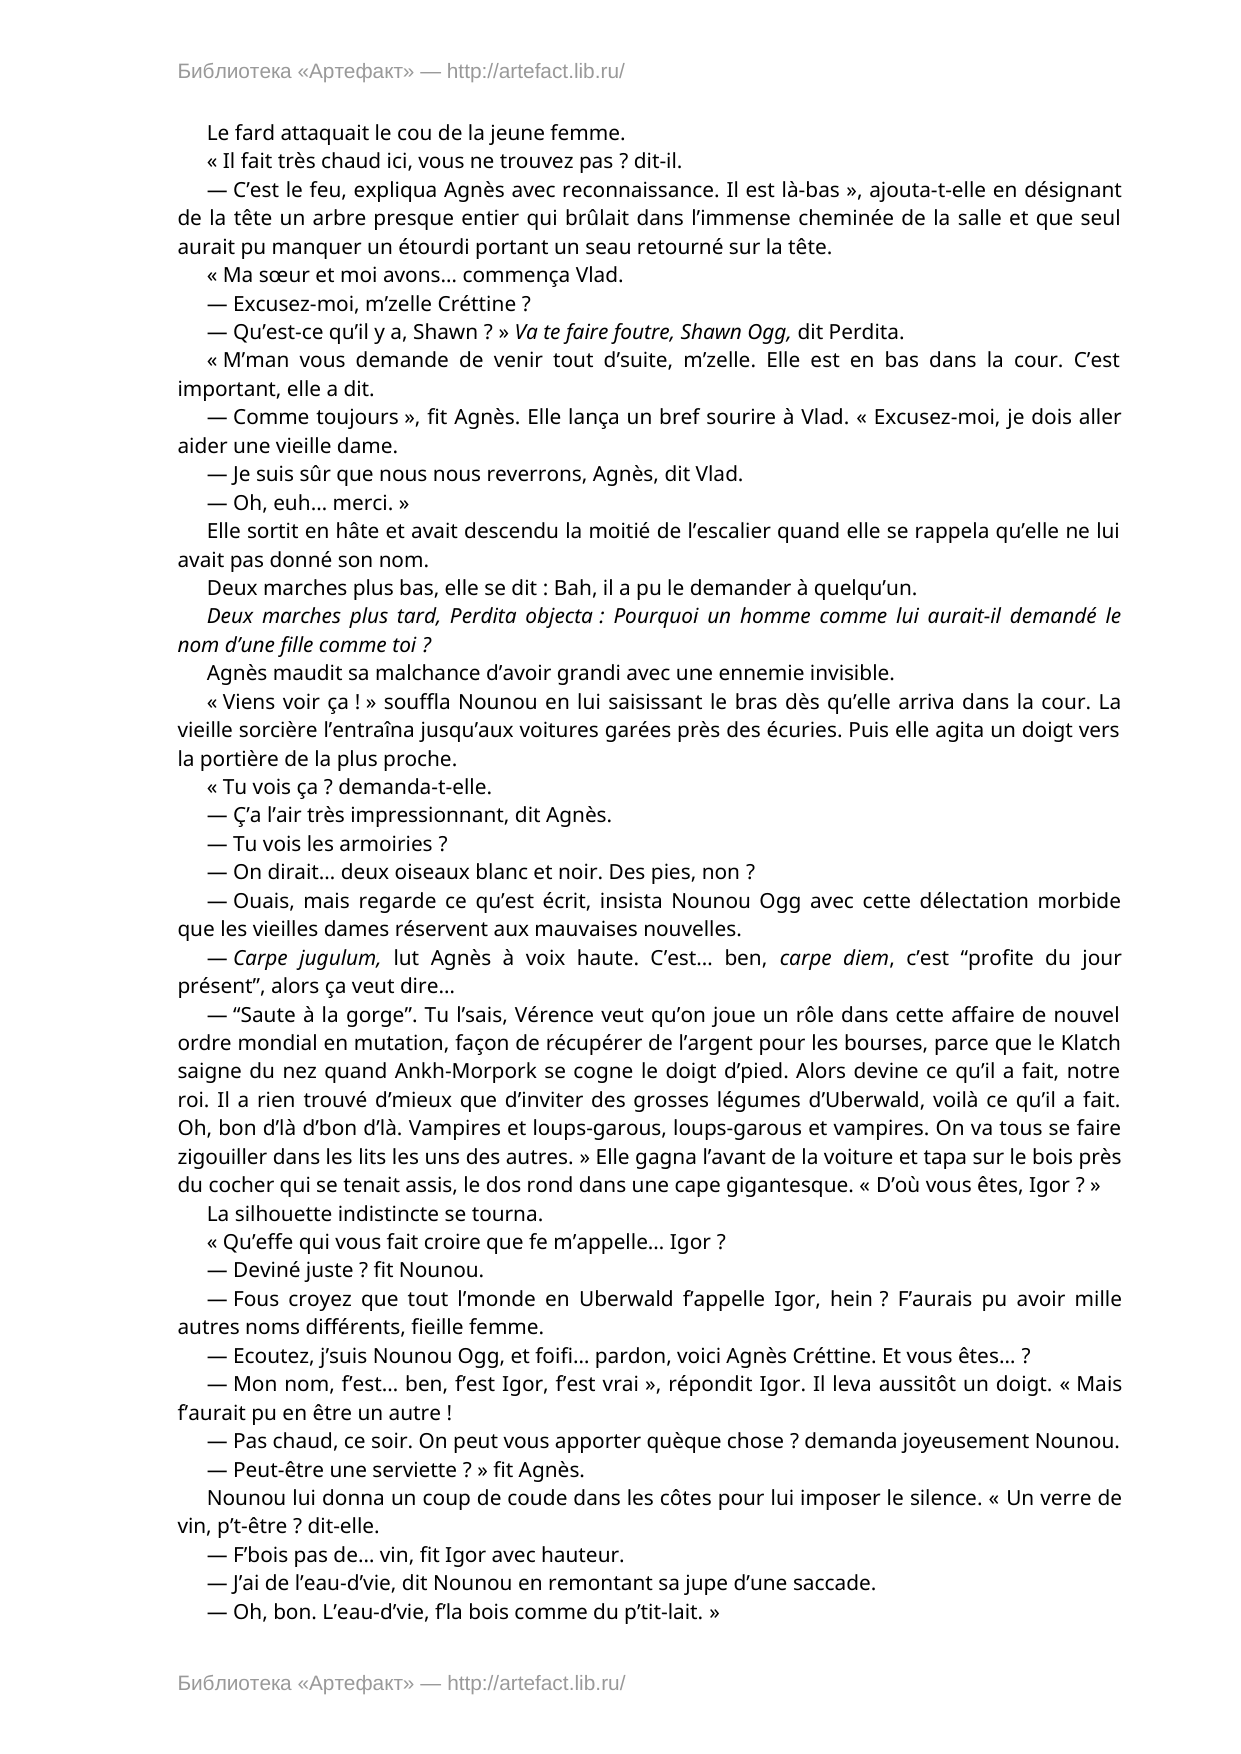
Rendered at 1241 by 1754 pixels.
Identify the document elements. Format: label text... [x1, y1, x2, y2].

text — On dirait… deux oiseaux blanc et noir. Des pies, non ? [177, 857, 1122, 886]
text — “Saute à la gorge”. Tu l’sais, Vérence veut qu’on joue un rôle dans cette affaire de nouvel ordre mondial en mutation, façon de récupérer de l’argent pour les bourses, parce que le Klatch saigne du nez quand Ankh-Morpork se cogne le doigt d’pied. Alors devine ce qu’il a fait, notre roi. Il a rien trouvé d’mieux que d’inviter des grosses légumes d’Uberwald, voilà ce qu’il a fait. Oh, bon d’là d’bon d’là. Vampires et loups-garous, loups-garous et vampires. On va tous se faire zigouiller dans les lits les uns des autres. » Elle gagna l’avant de la voiture et tapa sur le bois près du cocher qui se tenait assis, le dos rond dans une cape gigantesque. « D’où vous êtes, Igor ? » [177, 1000, 1122, 1199]
text « Ma sœur et moi avons… commença Vlad. [177, 260, 1122, 289]
text — Qu’est-ce qu’il y a, Shawn ? » Va te faire foutre, Shawn Ogg, dit Perdita. [177, 317, 1122, 346]
text — Oh, euh… merci. » [177, 488, 1122, 516]
text — Peut-être une serviette ? » fit Agnès. [177, 1455, 1122, 1483]
text « Qu’effe qui vous fait croire que fe m’appelle… Igor ? [177, 1227, 1122, 1256]
text — Comme toujours », fit Agnès. Elle lança un bref sourire à Vlad. « Excusez-moi, je dois aller aider une vieille dame. [177, 402, 1122, 459]
text — Pas chaud, ce soir. On peut vous apporter quèque chose ? demanda joyeusement Nounou. [177, 1426, 1122, 1455]
text Deux marches plus tard, Perdita objecta : Pourquoi un homme comme lui aurait-il demandé le nom d’une fille comme toi ? [177, 602, 1122, 658]
text — J’ai de l’eau-d’vie, dit Nounou en remontant sa jupe d’une saccade. [177, 1568, 1122, 1597]
text Le fard attaquait le cou de la jeune femme. [177, 118, 1122, 147]
text « Viens voir ça ! » souffla Nounou en lui saisissant le bras dès qu’elle arriva dans la cour. La vieille sorcière l’entraîna jusqu’aux voitures garées près des écuries. Puis elle agita un doigt vers la portière de la plus proche. [177, 687, 1122, 772]
text « Tu vois ça ? demanda-t-elle. [177, 772, 1122, 801]
text — Je suis sûr que nous nous reverrons, Agnès, dit Vlad. [177, 459, 1122, 488]
text — Excusez-moi, m’zelle Créttine ? [177, 289, 1122, 317]
text — Ouais, mais regarde ce qu’est écrit, insista Nounou Ogg avec cette délectation morbide que les vieilles dames réservent aux mauvaises nouvelles. [177, 886, 1122, 943]
text « Il fait très chaud ici, vous ne trouvez pas ? dit-il. [177, 147, 1122, 175]
text — Carpe jugulum, lut Agnès à voix haute. C’est… ben, carpe diem, c’est “profite du jour présent”, alors ça veut dire… [177, 943, 1122, 1000]
text — Fous croyez que tout l’monde en Uberwald f’appelle Igor, hein ? F’aurais pu avoir mille autres noms différents, fieille femme. [177, 1284, 1122, 1341]
text — F’bois pas de… vin, fit Igor avec hauteur. [177, 1540, 1122, 1568]
text — Ç’a l’air très impressionnant, dit Agnès. [177, 801, 1122, 829]
text — C’est le feu, expliqua Agnès avec reconnaissance. Il est là-bas », ajouta-t-elle en désignant de la tête un arbre presque entier qui brûlait dans l’immense cheminée de la salle et que seul aurait pu manquer un étourdi portant un seau retourné sur la tête. [177, 175, 1122, 260]
text — Mon nom, f’est… ben, f’est Igor, f’est vrai », répondit Igor. Il leva aussitôt un doigt. « Mais f’aurait pu en être un autre ! [177, 1369, 1122, 1426]
text — Tu vois les armoiries ? [177, 829, 1122, 857]
text — Oh, bon. L’eau-d’vie, f’la bois comme du p’tit-lait. » [177, 1597, 1122, 1625]
text Nounou lui donna un coup de coude dans les côtes pour lui imposer le silence. « Un verre de vin, p’t-être ? dit-elle. [177, 1483, 1122, 1540]
text — Ecoutez, j’suis Nounou Ogg, et foifi… pardon, voici Agnès Créttine. Et vous êtes… ? [177, 1341, 1122, 1369]
text Agnès maudit sa malchance d’avoir grandi avec une ennemie invisible. [177, 658, 1122, 687]
text Elle sortit en hâte et avait descendu la moitié de l’escalier quand elle se rappela qu’elle ne lui avait pas donné son nom. [177, 516, 1122, 573]
text « M’man vous demande de venir tout d’suite, m’zelle. Elle est en bas dans la cour. C’est important, elle a dit. [177, 346, 1122, 402]
text — Deviné juste ? fit Nounou. [177, 1256, 1122, 1284]
text La silhouette indistincte se tourna. [177, 1199, 1122, 1227]
text Deux marches plus bas, elle se dit : Bah, il a pu le demander à quelqu’un. [177, 573, 1122, 602]
